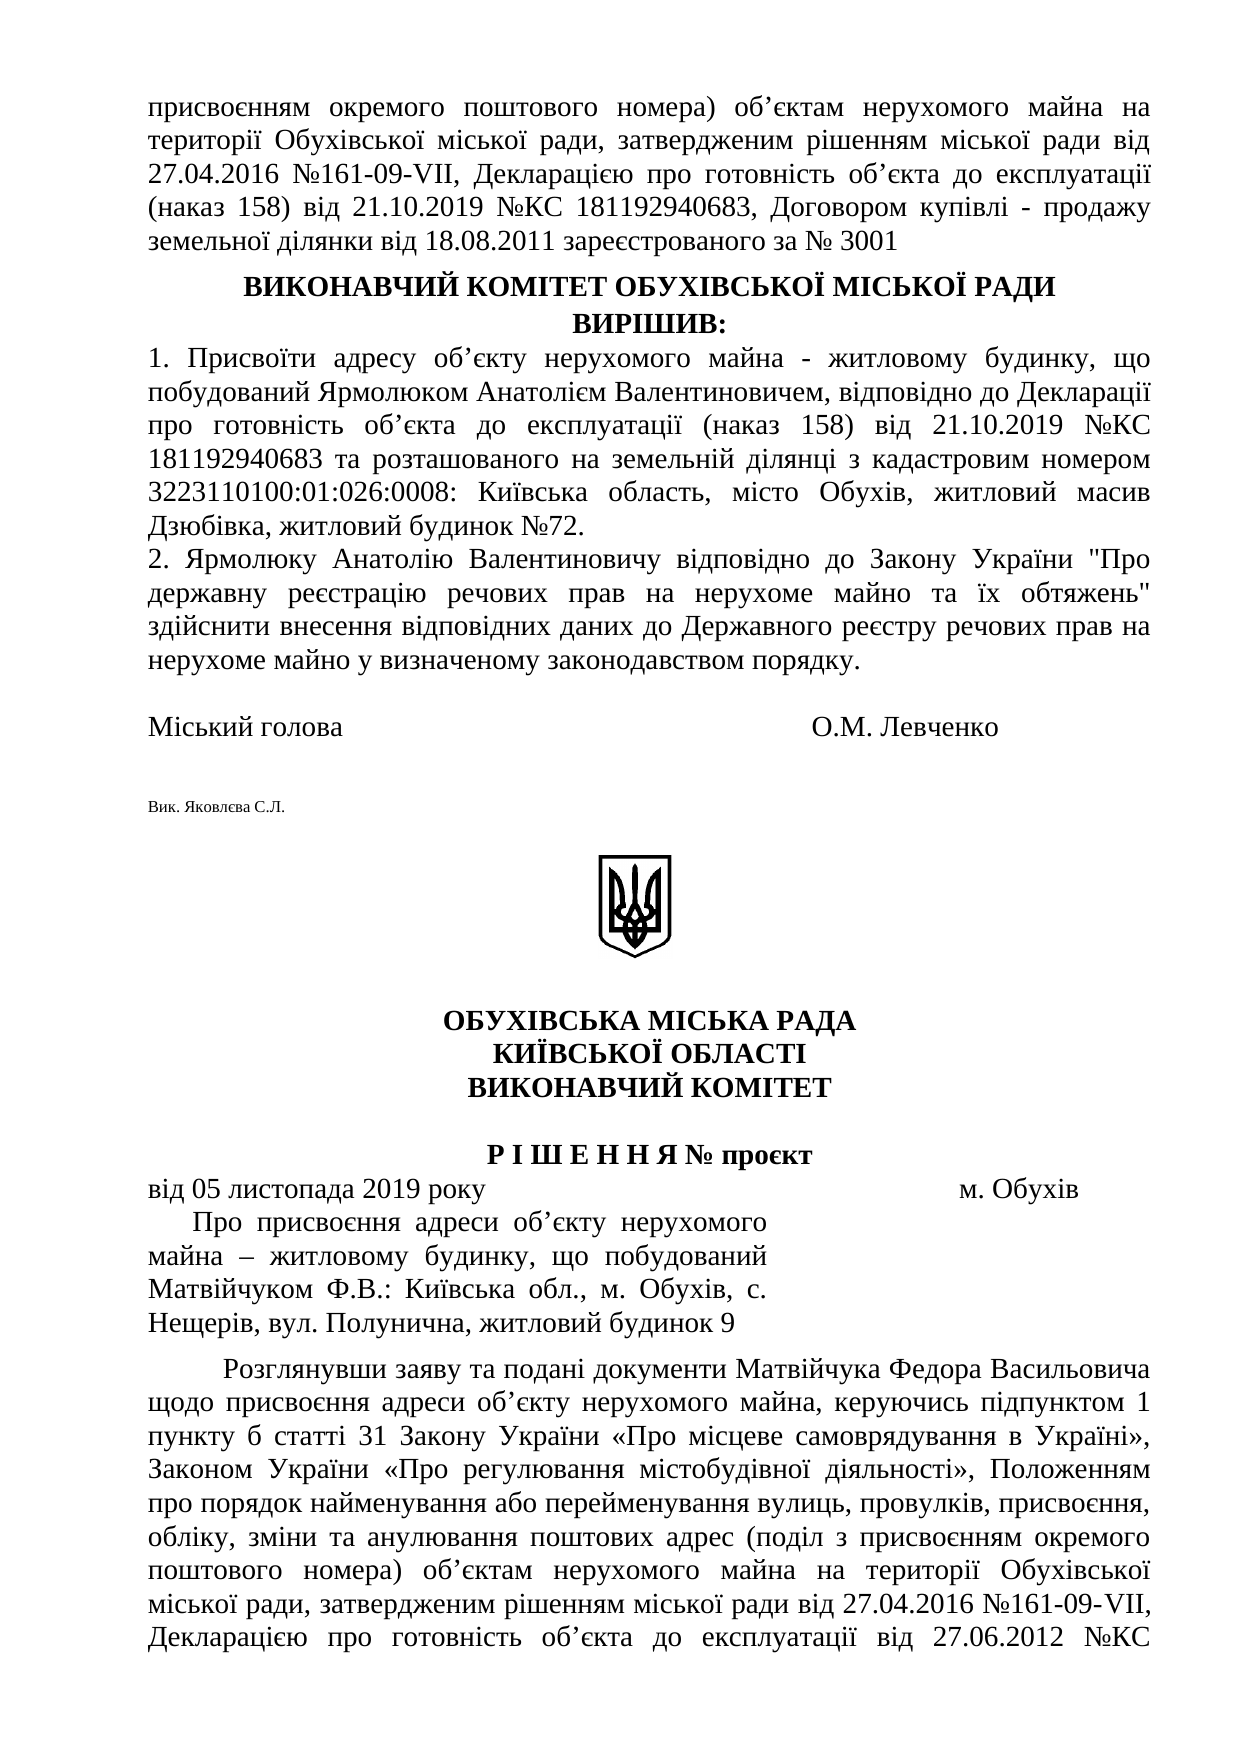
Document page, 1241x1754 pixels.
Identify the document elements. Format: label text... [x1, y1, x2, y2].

subtitle КИЇВСЬКОЇ ОБЛАСТІ [148, 1037, 1152, 1070]
text Р І Ш Е Н Н Я № проєкт [148, 1137, 1152, 1171]
text ОБУХІВСЬКА МІСЬКА РАДА [148, 1003, 1152, 1037]
picture [597, 853, 673, 959]
subtitle ВИРІШИВ: [148, 307, 1152, 340]
text Про присвоєння адреси об’єкту нерухомого майна – житловому будинку, що побудований Матвійчуком Ф.В.: Київська обл., м. Обухів, с. Нещерів, вул. Полунична, житловий будинок 9 [148, 1204, 768, 1338]
text 2. Ярмолюку Анатолію Валентиновичу відповідно до Закону України "Про державну реєстрацію речових прав на нерухоме майно та їх обтяжень" здійснити внесення відповідних даних до Державного реєстру речових прав на нерухоме майно у визначеному законодавством порядку. [148, 541, 1152, 676]
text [148, 89, 1152, 256]
text Вик. Яковлєва С.Л. [148, 796, 1152, 816]
subtitle ВИКОНАВЧИЙ КОМІТЕТ ОБУХІВСЬКОЇ МІСЬКОЇ РАДИ [148, 269, 1152, 302]
text Міський голова О.М. Левченко [148, 709, 1152, 743]
text від 05 листопада 2019 року м. Обухів [148, 1171, 1152, 1204]
text ВИКОНАВЧИЙ КОМІТЕТ [148, 1070, 1152, 1104]
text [148, 1351, 1152, 1653]
text 1. Присвоїти адресу об’єкту нерухомого майна - житловому будинку, що побудований Ярмолюком Анатолієм Валентиновичем, відповідно до Декларації про готовність об’єкта до експлуатації (наказ 158) від 21.10.2019 №КС 181192940683 та розташованого на земельній ділянці з кадастровим номером 3223110100:01:026:0008: Київська область, місто Обухів, житловий масив Дзюбівка, житловий будинок №72. [148, 340, 1152, 541]
